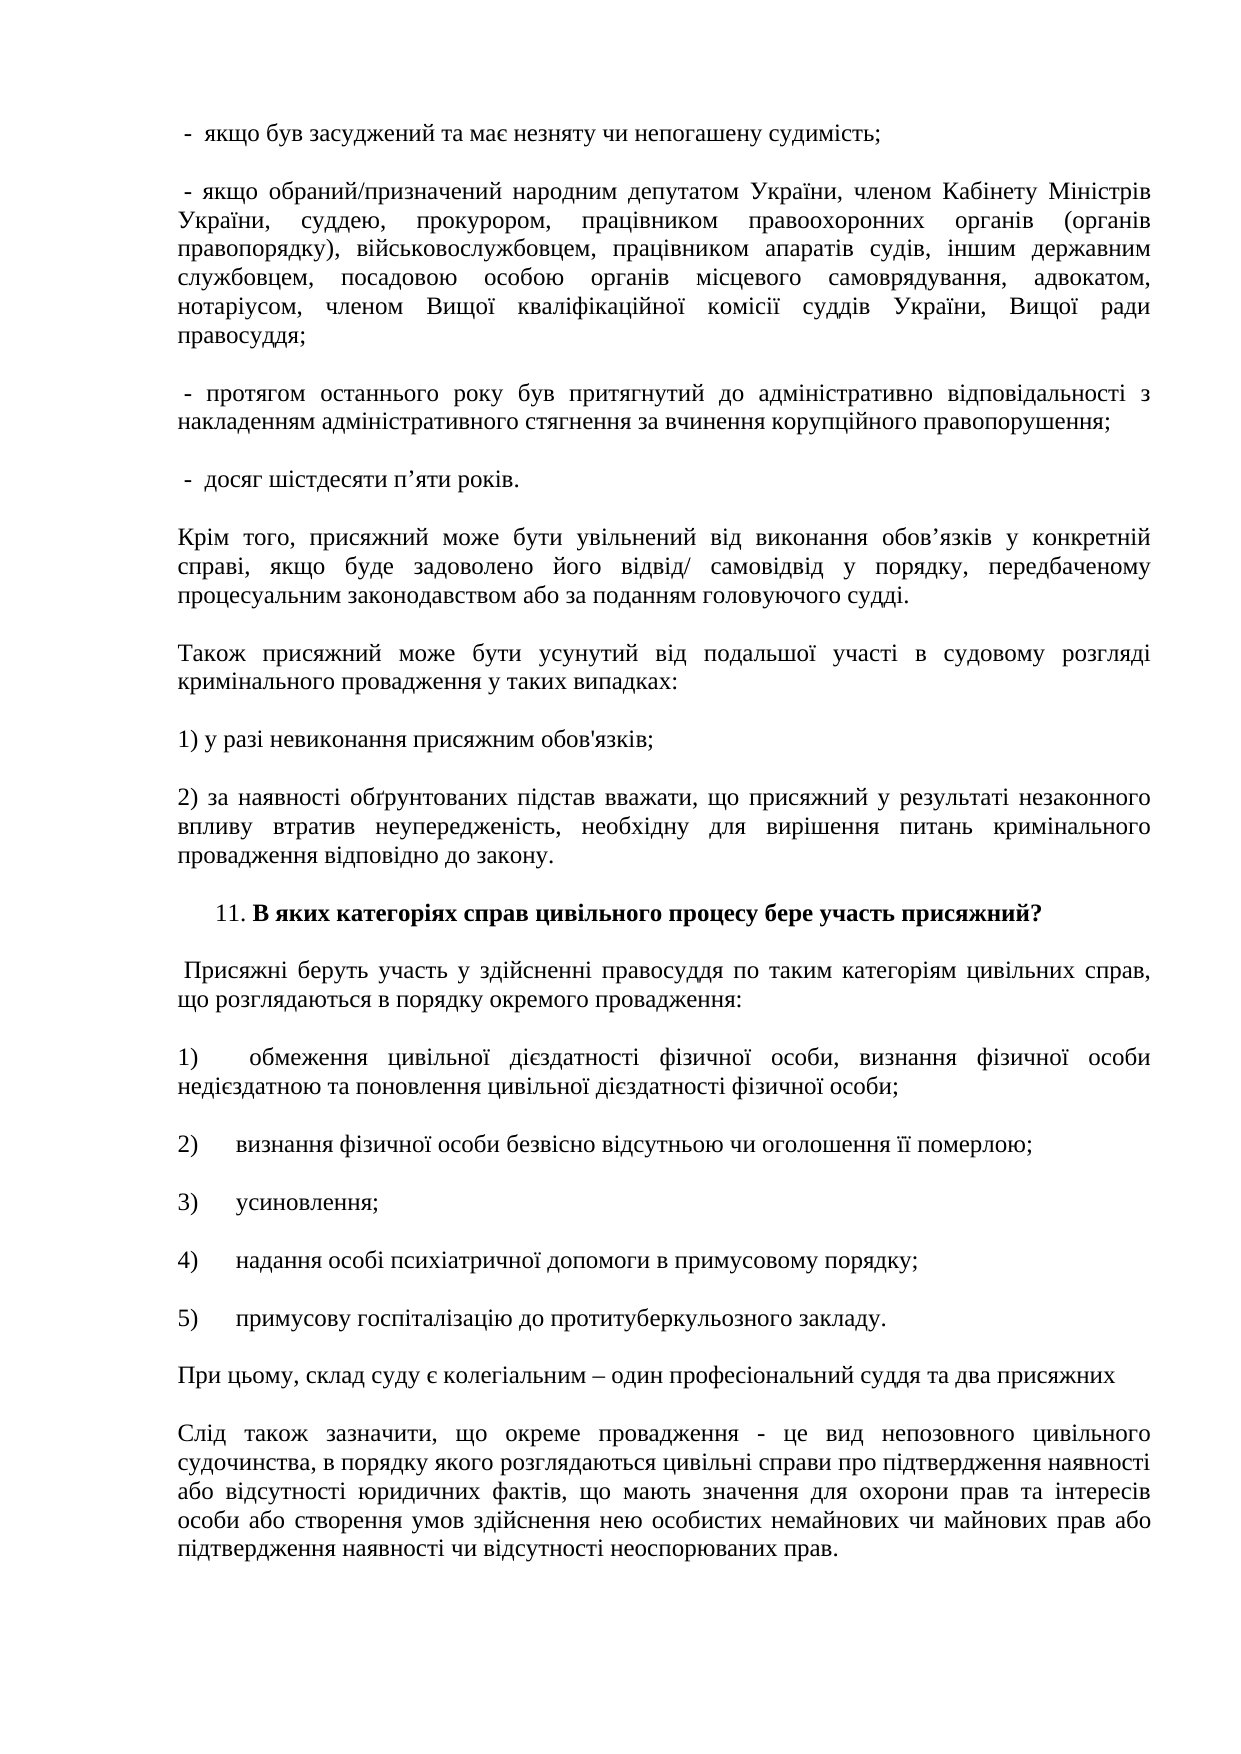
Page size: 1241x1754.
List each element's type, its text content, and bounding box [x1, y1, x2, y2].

text - якщо обраний/призначений народним депутатом України, членом Кабінету Міністрів України, суддею, прокурором, працівником правоохоронних органів (органів правопорядку), військовослужбовцем, працівником апаратів судів, іншим державним службовцем, посадовою особою органів місцевого самоврядування, адвокатом, нотаріусом, членом Вищої кваліфікаційної комісії суддів України, Вищої ради правосуддя; [177, 176, 1152, 348]
text - досяг шістдесяти п’яти років. [177, 464, 1152, 493]
text 1) обмеження цивільної дієздатності фізичної особи, визнання фізичної особи недієздатною та поновлення цивільної дієздатності фізичної особи; [177, 1042, 1152, 1100]
text 3) усиновлення; [177, 1187, 1152, 1216]
text 2) за наявності обґрунтованих підстав вважати, що присяжний у результаті незаконного впливу втратив неупередженість, необхідну для вирішення питань кримінального провадження відповідно до закону. [177, 782, 1152, 868]
text - протягом останнього року був притягнутий до адміністративно відповідальності з накладенням адміністративного стягнення за вчинення корупційного правопорушення; [177, 378, 1152, 435]
text - якщо був засуджений та має незняту чи непогашену судимість; [177, 118, 1152, 147]
text Слід також зазначити, що окреме провадження - це вид непозовного цивільного судочинства, в порядку якого розглядаються цивільні справи про підтвердження наявності або відсутності юридичних фактів, що мають значення для охорони прав та інтересів особи або створення умов здійснення нею особистих немайнових чи майнових прав або підтвердження наявності чи відсутності неоспорюваних прав. [177, 1418, 1152, 1562]
text 5) примусову госпіталізацію до протитуберкульозного закладу. [177, 1303, 1152, 1331]
text Крім того, присяжний може бути увільнений від виконання обов’язків у конкретній справі, якщо буде задоволено його відвід/ самовідвід у порядку, передбаченому процесуальним законодавством або за поданням головуючого судді. [177, 522, 1152, 608]
text 4) надання особі психіатричної допомоги в примусовому порядку; [177, 1245, 1152, 1273]
text Присяжні беруть участь у здійсненні правосуддя по таким категоріям цивільних справ, що розглядаються в порядку окремого провадження: [177, 956, 1152, 1013]
text Також присяжний може бути усунутий від подальшої участі в судовому розгляді кримінального провадження у таких випадках: [177, 638, 1152, 695]
text При цьому, склад суду є колегіальним – один професіональний суддя та два присяжних [177, 1361, 1152, 1389]
list В яких категоріях справ цивільного процесу бере участь присяжний? [215, 898, 1152, 926]
text 1) у разі невиконання присяжним обов'язків; [177, 724, 1152, 753]
text 2) визнання фізичної особи безвісно відсутньою чи оголошення її померлою; [177, 1129, 1152, 1158]
